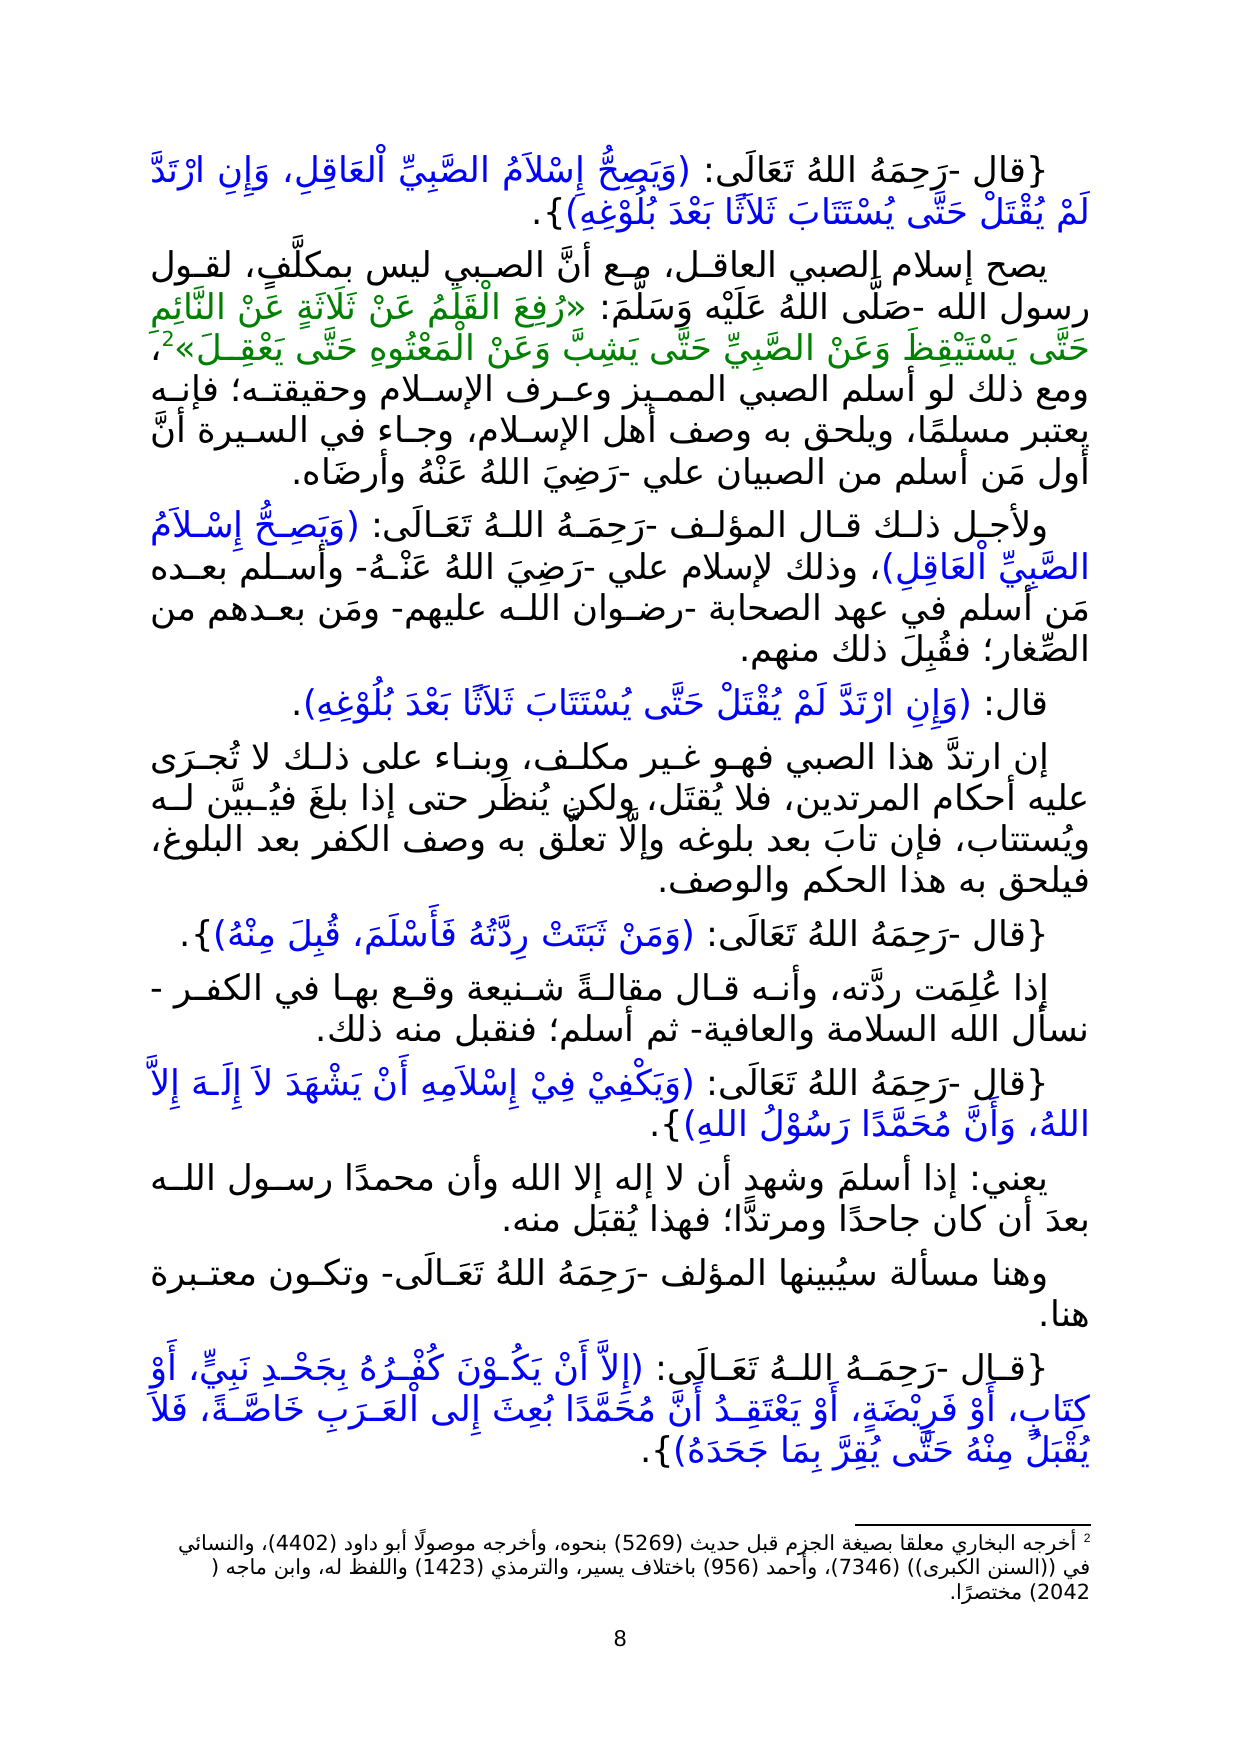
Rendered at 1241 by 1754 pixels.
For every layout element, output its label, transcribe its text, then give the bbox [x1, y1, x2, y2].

text ولأجل ذلك قال المؤلف -رَحِمَهُ اللهُ تَعَالَى: (وَيَصِحُّ إِسْلاَمُ الصَّبِيِّ اْلعَاقِلِ)، وذلك لإسلام علي -رَضِيَ اللهُ عَنْهُ- وأسلم بعده مَن أسلم في عهد الصحابة -رضوان الله عليهم- ومَن بعدهم من الصِّغار؛ فقُبِلَ ذلك منهم. [150, 505, 1090, 670]
text يعني: إذا أسلمَ وشهد أن لا إله إلا الله وأن محمدًا رسول الله بعدَ أن كان جاحدًا ومرتدًّا؛ فهذا يُقبَل منه. [150, 1157, 1090, 1240]
text وهنا مسألة سيُبينها المؤلف -رَحِمَهُ اللهُ تَعَالَى- وتكون معتبرة هنا. [150, 1252, 1090, 1335]
text يصح إسلام الصبي العاقل، مع أنَّ الصبي ليس بمكلَّفٍ، لقول رسول الله -صَلَّى اللهُ عَلَيْه وَسَلَّمَ: «رُفِعَ الْقَلَمُ عَنْ ثَلَاثَةٍ عَنْ النَّائِمِ حَتَّى يَسْتَيْقِظَ وَعَنْ الصَّبِيِّ حَتَّى يَشِبَّ وَعَنْ الْمَعْتُوهِ حَتَّى يَعْقِلَ»، ومع ذلك لو أسلم الصبي المميز وعرف الإسلام وحقيقته؛ فإنه يعتبر مسلمًا، ويلحق به وصف أهل الإسلام، وجاء في السيرة أنَّ أول مَن أسلم من الصبيان علي -رَضِيَ اللهُ عَنْهُ وأرضَاه. [150, 245, 1090, 492]
text إذا عُلِمَت ردَّته، وأنه قال مقالةً شنيعة وقع بها في الكفر -نسأل الله السلامة والعافية- ثم أسلم؛ فنقبل منه ذلك. [150, 967, 1090, 1050]
text إن ارتدَّ هذا الصبي فهو غير مكلف، وبناء على ذلك لا تُجرَى عليه أحكام المرتدين، فلا يُقتَل، ولكن يُنظَر حتى إذا بلغَ فيُبيَّن له ويُستتاب، فإن تابَ بعد بلوغه وإلَّا تعلَّق به وصف الكفر بعد البلوغ، فيلحق به هذا الحكم والوصف. [150, 736, 1090, 901]
text {قال -رَحِمَهُ اللهُ تَعَالَى: (وَمَنْ ثَبَتَتْ رِدَّتُهُ فَأَسْلَمَ، قُبِلَ مِنْهُ)}. [150, 914, 1090, 955]
text {قال -رَحِمَهُ اللهُ تَعَالَى: (إِلاَّ أَنْ يَكُوْنَ كُفْرُهُ بِجَحْدِ نَبِيٍّ، أَوْ كِتَابٍ، أَوْ فَرِيْضَةٍ، أَوْ يَعْتَقِدُ أَنَّ مُحَمَّدًا بُعِثَ إِلى اْلعَرَبِ خَاصَّةً، فَلاَ يُقْبَلُ مِنْهُ حَتَّى يُقِرَّ بِمَا جَحَدَهُ)}. [150, 1347, 1090, 1471]
text قال: (وَإِنِ ارْتَدَّ لَمْ يُقْتَلْ حَتَّى يُسْتَتَابَ ثَلاَثًا بَعْدَ بُلُوْغِهِ). [150, 682, 1090, 724]
text {قال -رَحِمَهُ اللهُ تَعَالَى: (وَيَصِحُّ إِسْلاَمُ الصَّبِيِّ اْلعَاقِلِ، وَإِنِ ارْتَدَّ لَمْ يُقْتَلْ حَتَّى يُسْتَتَابَ ثَلاَثًا بَعْدَ بُلُوْغِهِ)}. [150, 150, 1090, 232]
text {قال -رَحِمَهُ اللهُ تَعَالَى: (وَيَكْفِيْ فِيْ إِسْلاَمِهِ أَنْ يَشْهَدَ لاَ إِلَهَ إِلاَّ اللهُ، وَأَنَّ مُحَمَّدًا رَسُوْلُ اللهِ)}. [150, 1062, 1090, 1145]
